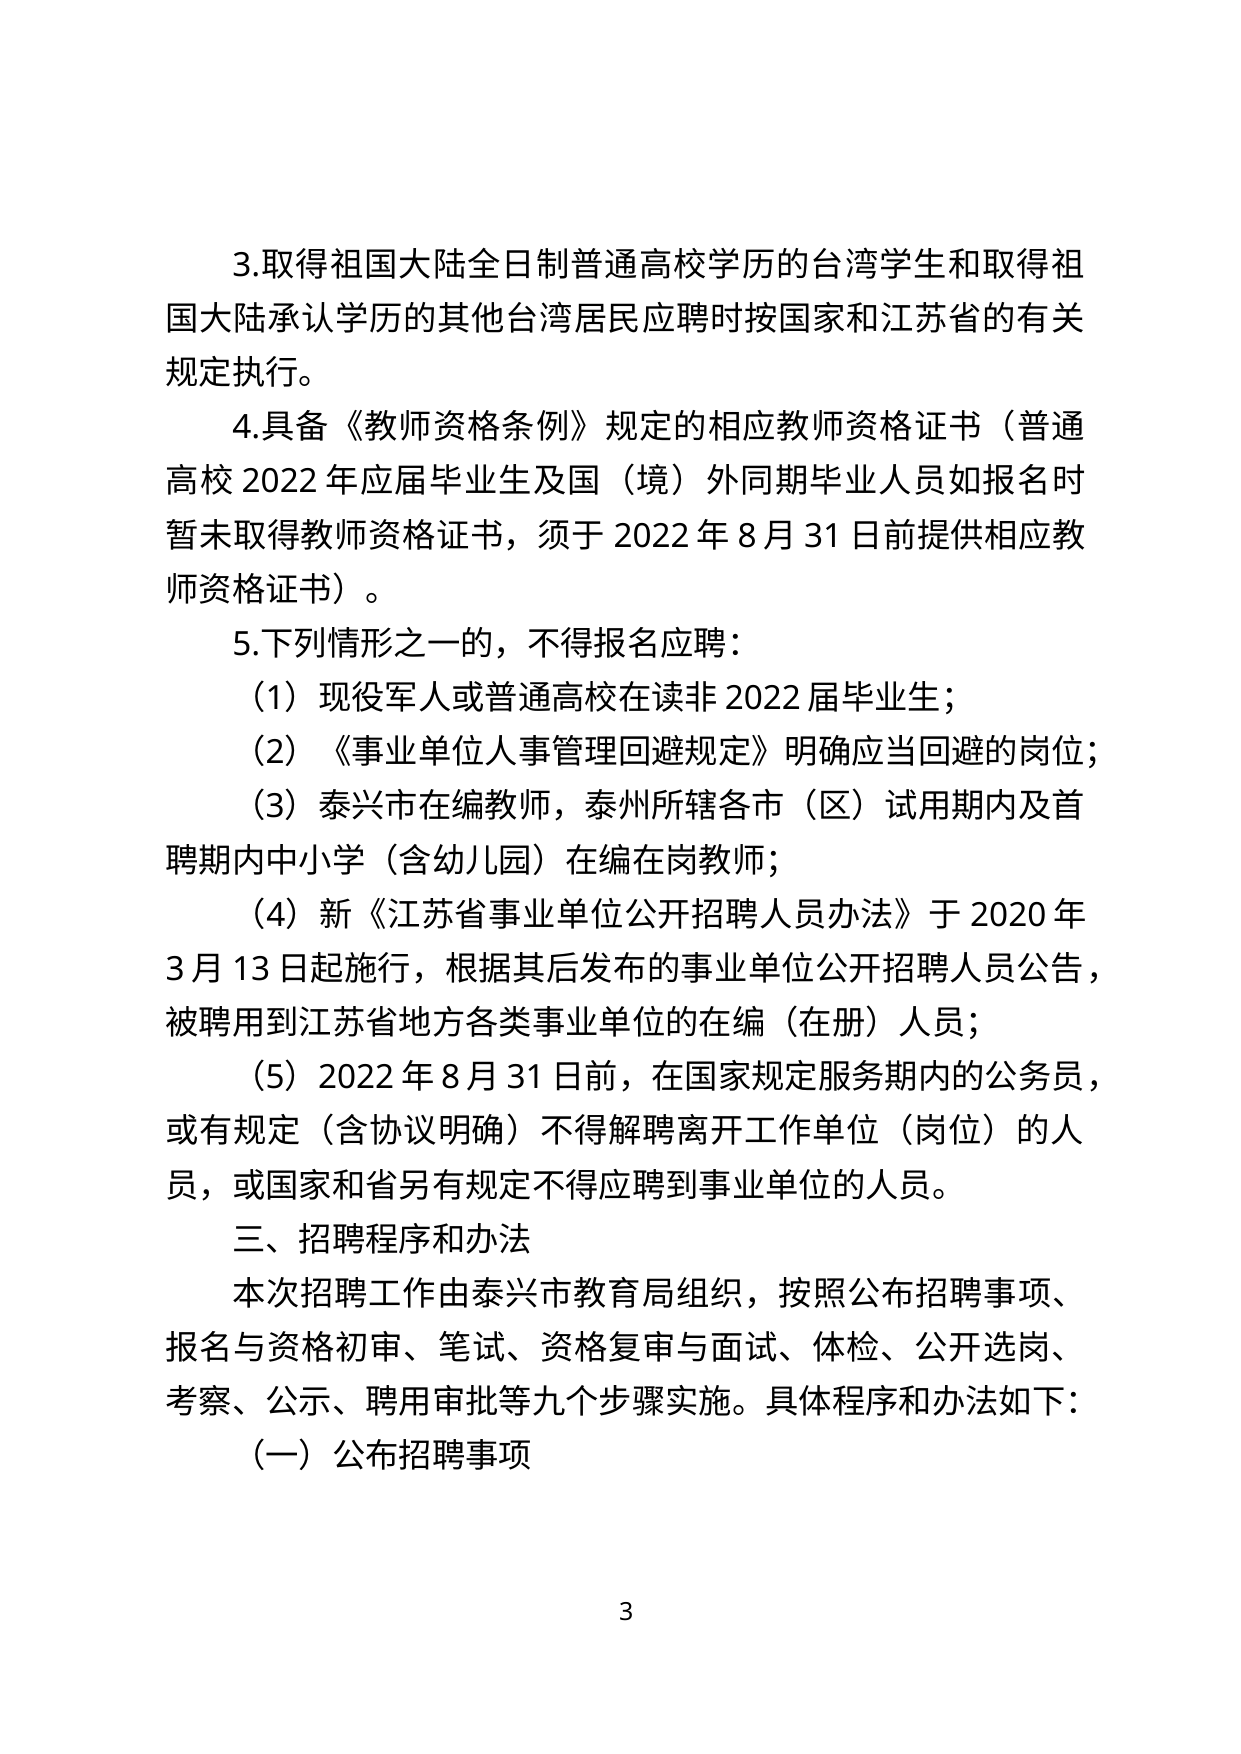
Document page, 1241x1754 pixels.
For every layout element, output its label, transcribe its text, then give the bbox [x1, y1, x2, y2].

text （一）公布招聘事项 [165, 1424, 1087, 1479]
text （4）新《江苏省事业单位公开招聘人员办法》于2020年3月13日起施行，根据其后发布的事业单位公开招聘人员公告，被聘用到江苏省地方各类事业单位的在编（在册）人员； [165, 883, 1087, 1045]
text 三、招聘程序和办法 [165, 1208, 1087, 1262]
text 5.下列情形之一的，不得报名应聘： [165, 612, 1087, 666]
text （1）现役军人或普通高校在读非2022届毕业生； [165, 666, 1087, 720]
text 3.取得祖国大陆全日制普通高校学历的台湾学生和取得祖国大陆承认学历的其他台湾居民应聘时按国家和江苏省的有关规定执行。 [165, 233, 1087, 395]
text （2）《事业单位人事管理回避规定》明确应当回避的岗位； [165, 720, 1087, 774]
text 4.具备《教师资格条例》规定的相应教师资格证书（普通高校2022年应届毕业生及国（境）外同期毕业人员如报名时暂未取得教师资格证书，须于2022年8月31日前提供相应教师资格证书）。 [165, 395, 1087, 612]
text 本次招聘工作由泰兴市教育局组织，按照公布招聘事项、报名与资格初审、笔试、资格复审与面试、体检、公开选岗、考察、公示、聘用审批等九个步骤实施。具体程序和办法如下： [165, 1262, 1087, 1424]
text （5）2022年8月31日前，在国家规定服务期内的公务员，或有规定（含协议明确）不得解聘离开工作单位（岗位）的人员，或国家和省另有规定不得应聘到事业单位的人员。 [165, 1045, 1087, 1208]
text （3）泰兴市在编教师，泰州所辖各市（区）试用期内及首聘期内中小学（含幼儿园）在编在岗教师； [165, 774, 1087, 883]
